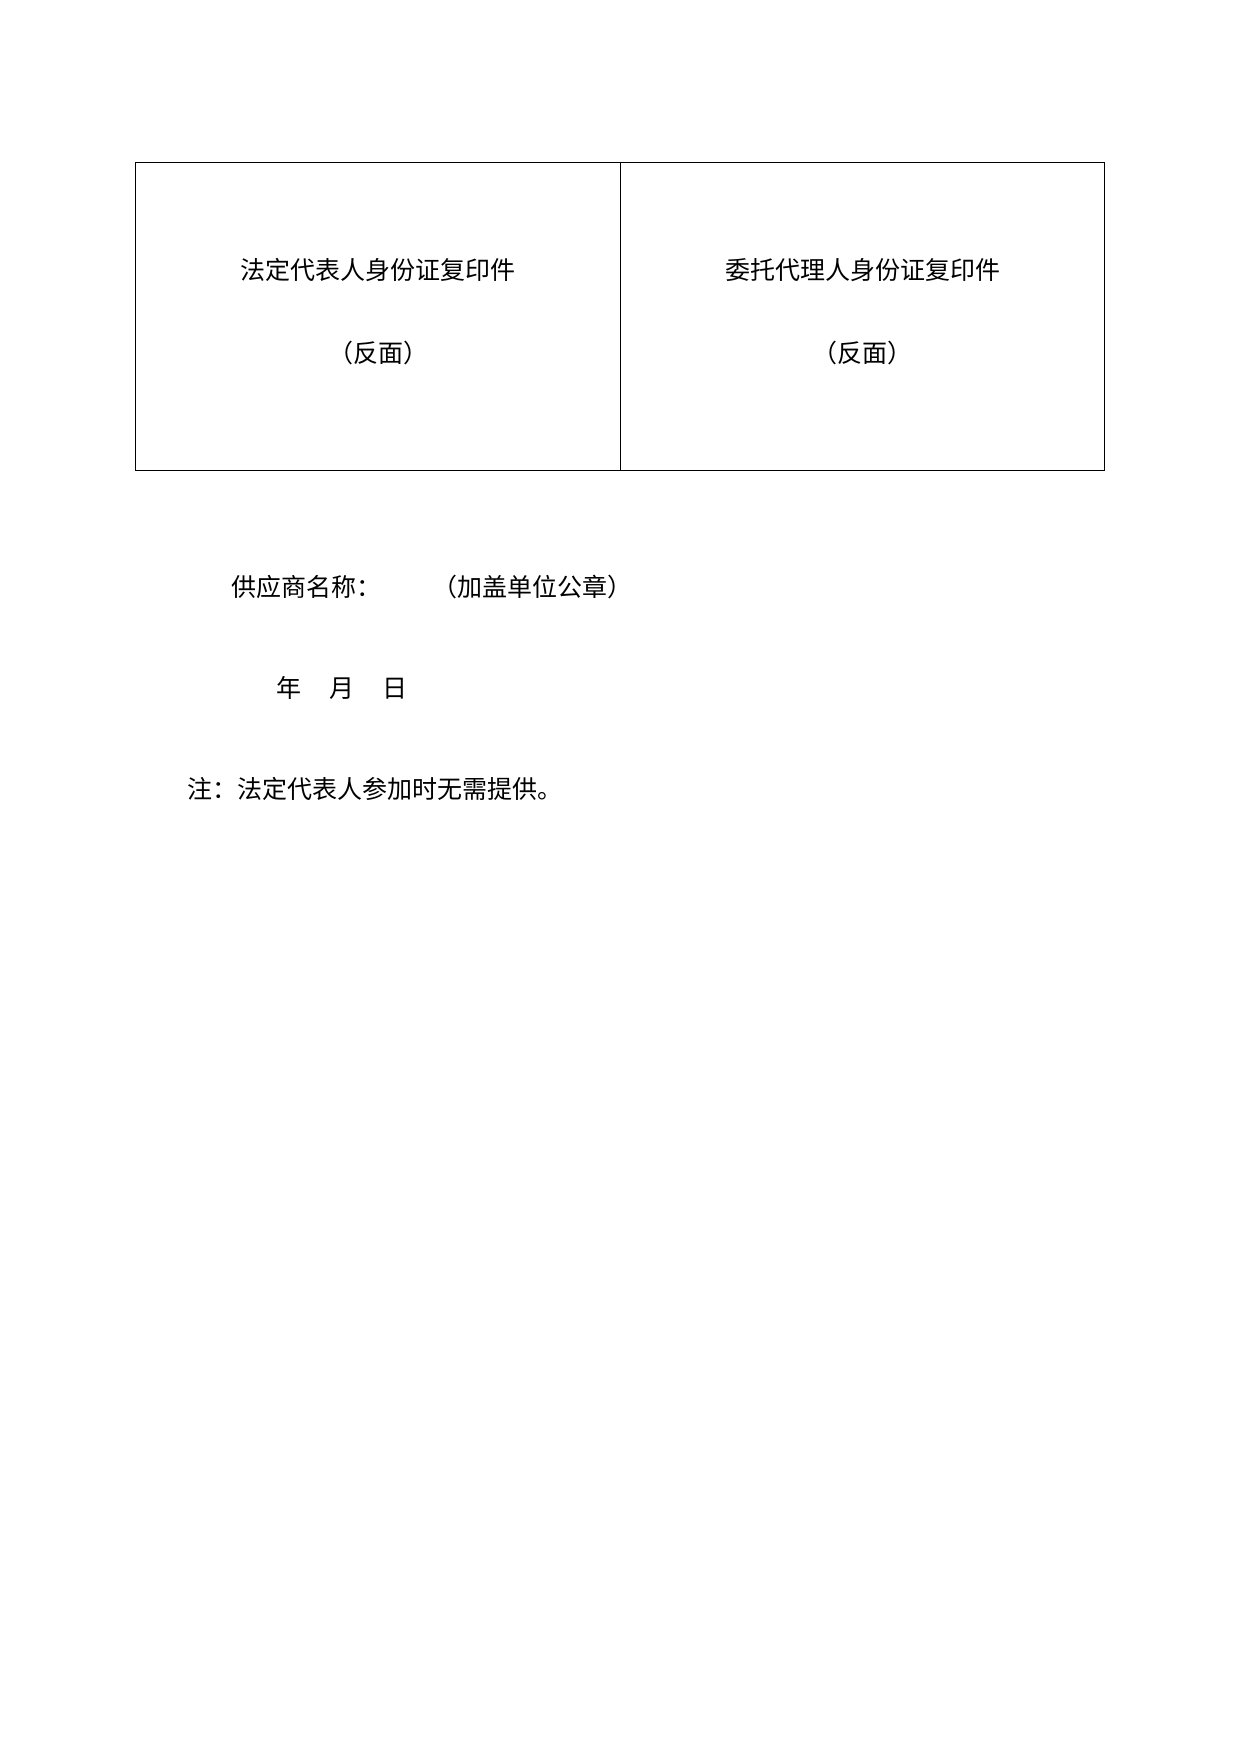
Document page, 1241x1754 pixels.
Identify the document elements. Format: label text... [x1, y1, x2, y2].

text 供应商名称： （加盖单位公章） [232, 553, 996, 618]
table_cell 法定代表人身份证复印件 （反面） [136, 163, 620, 470]
table_cell 委托代理人身份证复印件 （反面） [621, 163, 1104, 470]
text 注：法定代表人参加时无需提供。 [187, 756, 1053, 821]
text 年 月 日 [187, 654, 996, 719]
